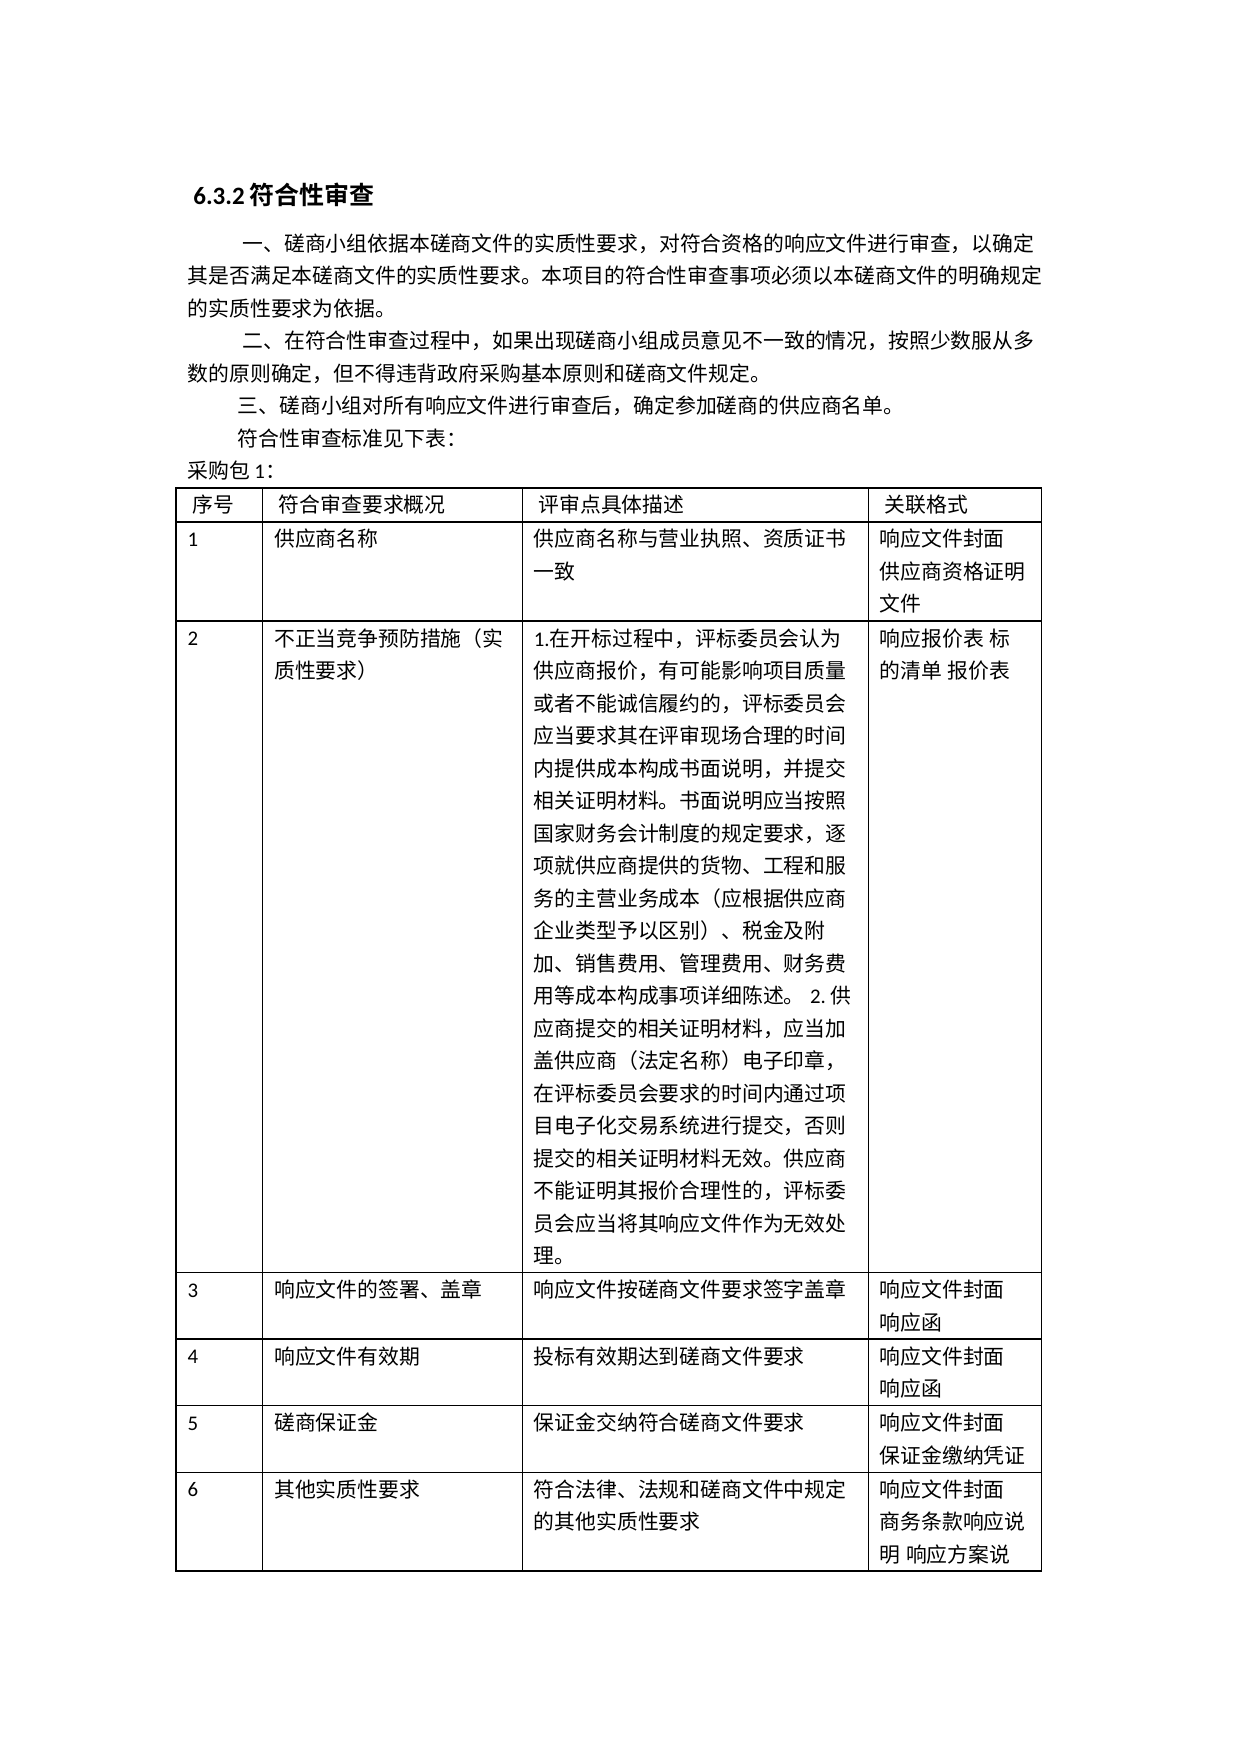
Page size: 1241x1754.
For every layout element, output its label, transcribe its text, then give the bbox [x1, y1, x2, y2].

table_cell 响应文件封面 供应商资格证明文件 [869, 523, 1041, 620]
table_cell 响应文件封面 保证金缴纳凭证 [869, 1406, 1041, 1471]
text 6.3.2符合性审查 [187, 162, 1053, 227]
table_header 符合审查要求概况 [263, 489, 522, 521]
table_cell 5 [177, 1406, 262, 1471]
text 符合性审查标准见下表： [187, 422, 1053, 454]
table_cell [869, 1473, 1041, 1570]
table_cell 响应文件按磋商文件要求签字盖章 [523, 1273, 868, 1338]
table_cell 不正当竞争预防措施（实质性要求） [263, 622, 522, 1272]
table_cell 响应报价表 标的清单 报价表 [869, 622, 1041, 1272]
table_cell 响应文件有效期 [263, 1340, 522, 1405]
text 采购包1： [187, 454, 1053, 487]
table_cell 响应文件封面 响应函 [869, 1340, 1041, 1405]
table_cell 响应文件的签署、盖章 [263, 1273, 522, 1338]
table_cell 4 [177, 1340, 262, 1405]
table_cell 供应商名称 [263, 523, 522, 620]
table_cell 2 [177, 622, 262, 1272]
table_cell 保证金交纳符合磋商文件要求 [523, 1406, 868, 1471]
table_header 评审点具体描述 [523, 489, 868, 521]
table_cell 供应商名称与营业执照、资质证书一致 [523, 523, 868, 620]
table_header 序号 [177, 489, 262, 521]
table_header 关联格式 [869, 489, 1041, 521]
table_cell 其他实质性要求 [263, 1473, 522, 1570]
table_cell 磋商保证金 [263, 1406, 522, 1471]
text 二、在符合性审查过程中，如果出现磋商小组成员意见不一致的情况，按照少数服从多数的原则确定，但不得违背政府采购基本原则和磋商文件规定。 [187, 324, 1053, 389]
text 三、磋商小组对所有响应文件进行审查后，确定参加磋商的供应商名单。 [187, 389, 1053, 422]
text 一、磋商小组依据本磋商文件的实质性要求，对符合资格的响应文件进行审查，以确定其是否满足本磋商文件的实质性要求。本项目的符合性审查事项必须以本磋商文件的明确规定的实质性要求为依据。 [187, 227, 1053, 324]
table_cell 6 [177, 1473, 262, 1570]
table_cell 1 [177, 523, 262, 620]
table_cell 投标有效期达到磋商文件要求 [523, 1340, 868, 1405]
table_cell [523, 1473, 868, 1570]
table_cell 响应文件封面 响应函 [869, 1273, 1041, 1338]
table_cell 1.在开标过程中，评标委员会认为供应商报价，有可能影响项目质量或者不能诚信履约的，评标委员会应当要求其在评审现场合理的时间内提供成本构成书面说明，并提交相关证明材料。书面说明应当按照国家财务会计制度的规定要求，逐项就供应商提供的货物、工程和服务的主营业务成本（应根据供应商企业类型予以区别）、税金及附加、销售费用、管理费用、财务费用等成本构成事项详细陈述。 2. 供应商提交的相关证明材料，应当加盖供应商（法定名称）电子印章，在评标委员会要求的时间内通过项目电子化交易系统进行提交，否则提交的相关证明材料无效。供应商不能证明其报价合理性的，评标委员会应当将其响应文件作为无效处理。 [523, 622, 868, 1272]
table_cell 3 [177, 1273, 262, 1338]
